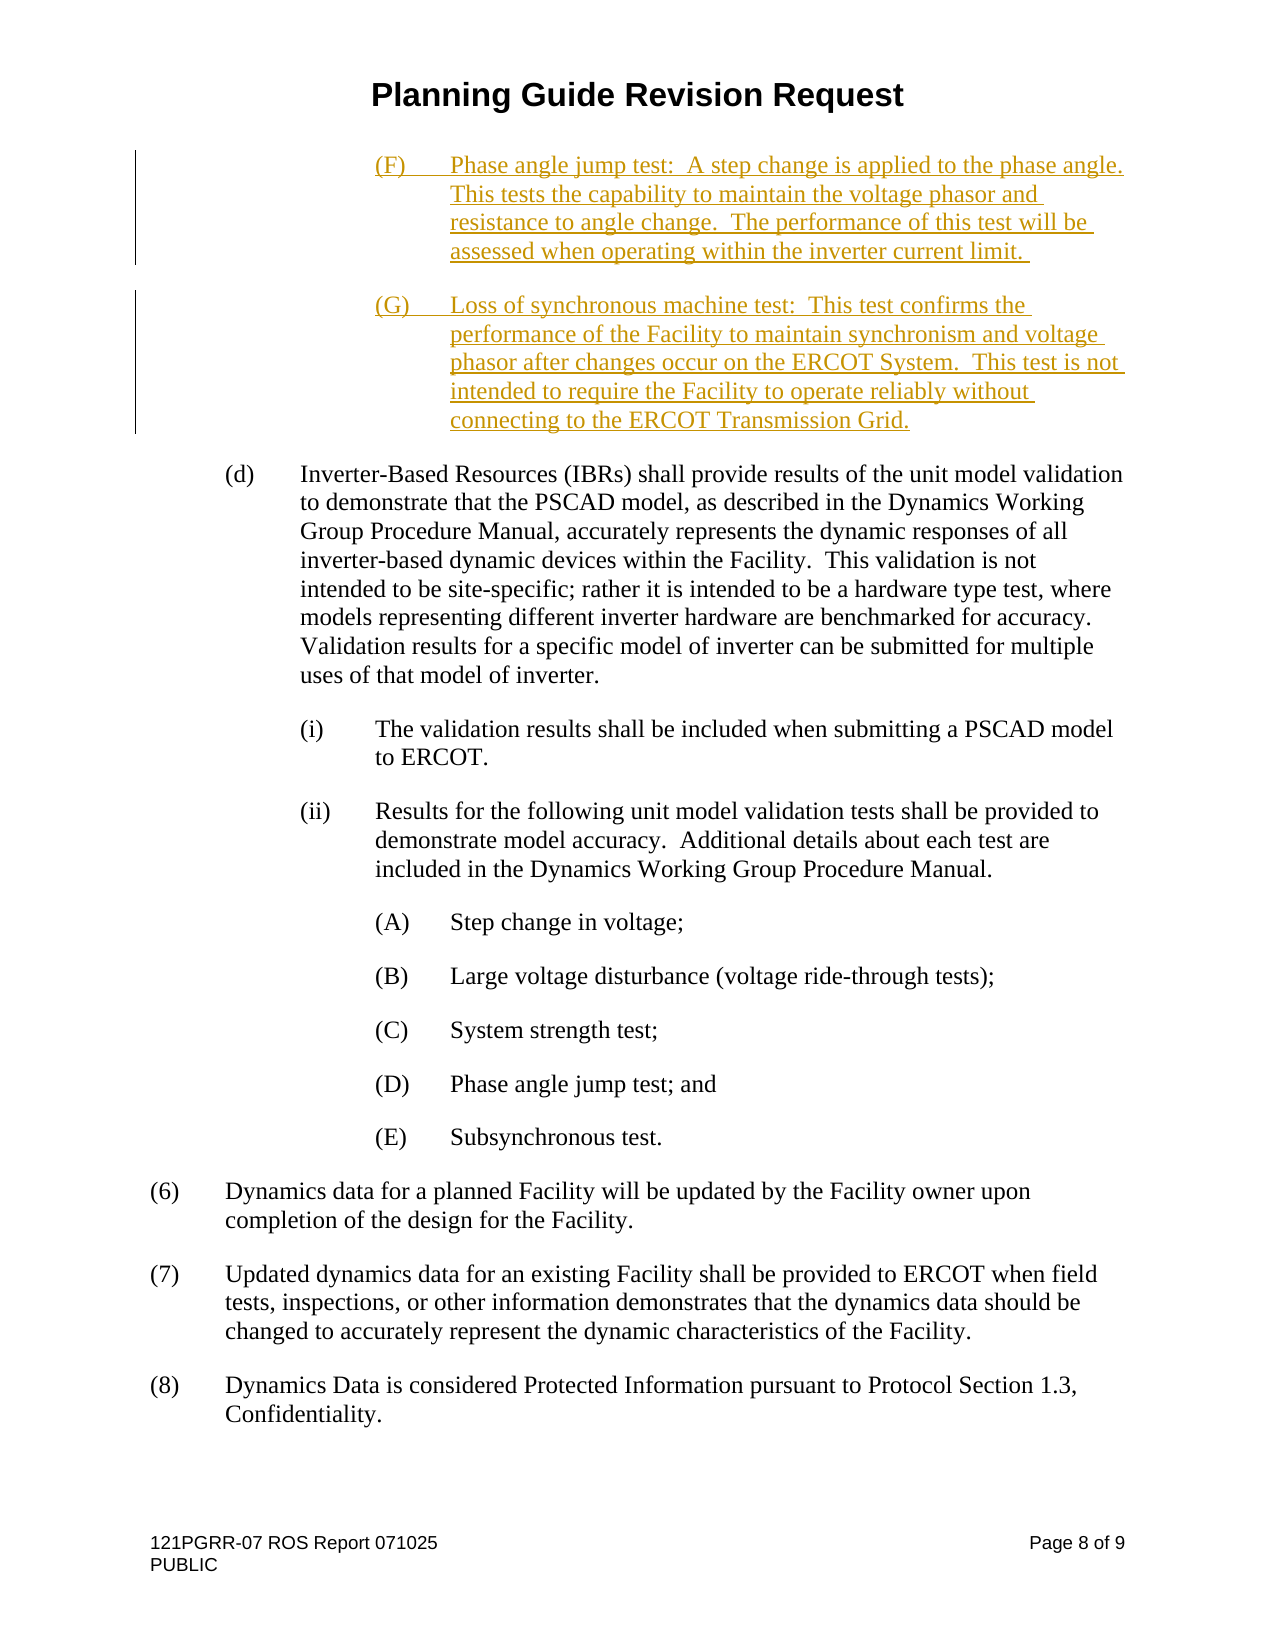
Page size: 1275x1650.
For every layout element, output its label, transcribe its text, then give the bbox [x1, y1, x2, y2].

text (D) Phase angle jump test; and [300, 1069, 1125, 1097]
text (B) Large voltage disturbance (voltage ride-through tests); [300, 961, 1125, 990]
text (A) Step change in voltage; [300, 907, 1125, 936]
text (7) Updated dynamics data for an existing Facility shall be provided to ERCOT when field tests, inspections, or other information demonstrates that the dynamics data should be changed to accurately represent the dynamic characteristics of the Facility. [150, 1259, 1125, 1345]
text (8) Dynamics Data is considered Protected Information pursuant to Protocol Section 1.3, Confidentiality. [150, 1370, 1125, 1427]
text (i) The validation results shall be included when submitting a PSCAD model to ERCOT. [300, 714, 1125, 771]
text (C) System strength test; [300, 1015, 1125, 1044]
text (6) Dynamics data for a planned Facility will be updated by the Facility owner upon completion of the design for the Facility. [150, 1176, 1125, 1234]
text (E) Subsynchronous test. [300, 1122, 1125, 1151]
text (ii) Results for the following unit model validation tests shall be provided to demonstrate model accuracy. Additional details about each test are included in the Dynamics Working Group Procedure Manual. [300, 796, 1125, 882]
text (d) Inverter-Based Resources (IBRs) shall provide results of the unit model validation to demonstrate that the PSCAD model, as described in the Dynamics Working Group Procedure Manual, accurately represents the dynamic responses of all inverter-based dynamic devices within the Facility. This validation is not intended to be site-specific; rather it is intended to be a hardware type test, where models representing different inverter hardware are benchmarked for accuracy. Validation results for a specific model of inverter can be submitted for multiple uses of that model of inverter. [225, 459, 1125, 689]
